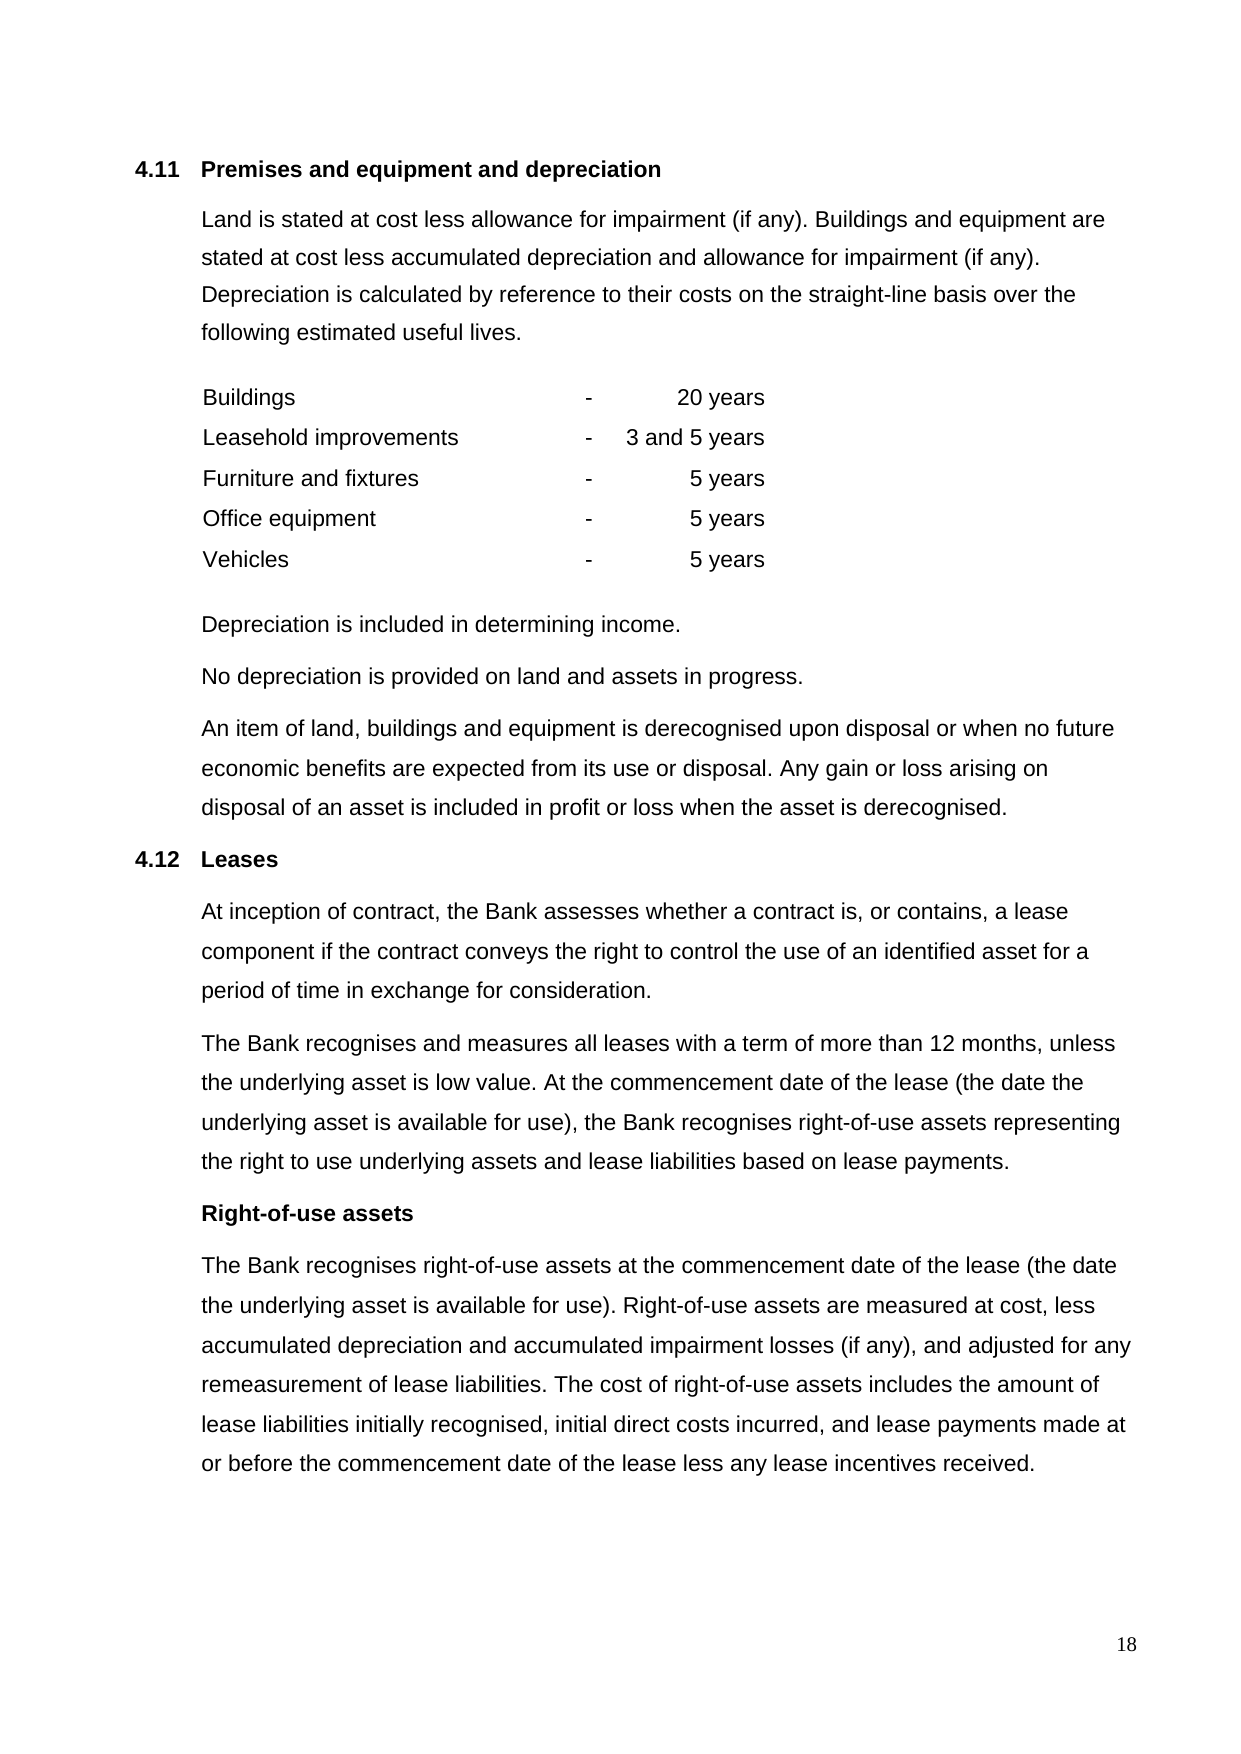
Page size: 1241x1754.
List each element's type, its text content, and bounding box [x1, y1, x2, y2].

table_cell Office equipment [191, 494, 574, 535]
table_cell Leasehold improvements [191, 413, 574, 454]
text Right-of-use assets [201, 1190, 1137, 1230]
table_cell - [574, 454, 611, 494]
text The Bank recognises and measures all leases with a term of more than 12 months, unless the underlying asset is low value. At the commencement date of the lease (the date the underlying asset is available for use), the Bank recognises right-of-use assets representing the right to use underlying assets and lease liabilities based on lease payments. [201, 1019, 1137, 1178]
text 4.12 Leases [135, 836, 1137, 876]
table_header - [574, 373, 611, 413]
text 4.11 Premises and equipment and depreciation [135, 147, 1137, 185]
table_header 20 years [611, 373, 773, 413]
table_cell 5 years [611, 494, 773, 535]
table_cell Vehicles [191, 535, 574, 576]
table_cell Furniture and fixtures [191, 454, 574, 494]
text The Bank recognises right-of-use assets at the commencement date of the lease (the date the underlying asset is available for use). Right-of-use assets are measured at cost, less accumulated depreciation and accumulated impairment losses (if any), and adjusted for any remeasurement of lease liabilities. The cost of right-of-use assets includes the amount of lease liabilities initially recognised, initial direct costs incurred, and lease payments made at or before the commencement date of the lease less any lease incentives received. [201, 1242, 1137, 1480]
table_cell 3 and 5 years [611, 413, 773, 454]
table_cell 5 years [611, 454, 773, 494]
text Depreciation is included in determining income. [201, 601, 1137, 640]
text No depreciation is provided on land and assets in progress. [201, 653, 1137, 692]
table_cell - [574, 535, 611, 576]
text Land is stated at cost less allowance for impairment (if any). Buildings and equipment are stated at cost less accumulated depreciation and allowance for impairment (if any). Depreciation is calculated by reference to their costs on the straight-line basis over the following estimated useful lives. [201, 197, 1137, 347]
table_cell - [574, 494, 611, 535]
table_cell 5 years [611, 535, 773, 576]
table_header Buildings [191, 373, 574, 413]
text At inception of contract, the Bank assesses whether a contract is, or contains, a lease component if the contract conveys the right to control the use of an identified asset for a period of time in exchange for consideration. [201, 888, 1137, 1007]
text An item of land, buildings and equipment is derecognised upon disposal or when no future economic benefits are expected from its use or disposal. Any gain or loss arising on disposal of an asset is included in profit or loss when the asset is derecognised. [201, 705, 1137, 823]
table_cell - [574, 413, 611, 454]
